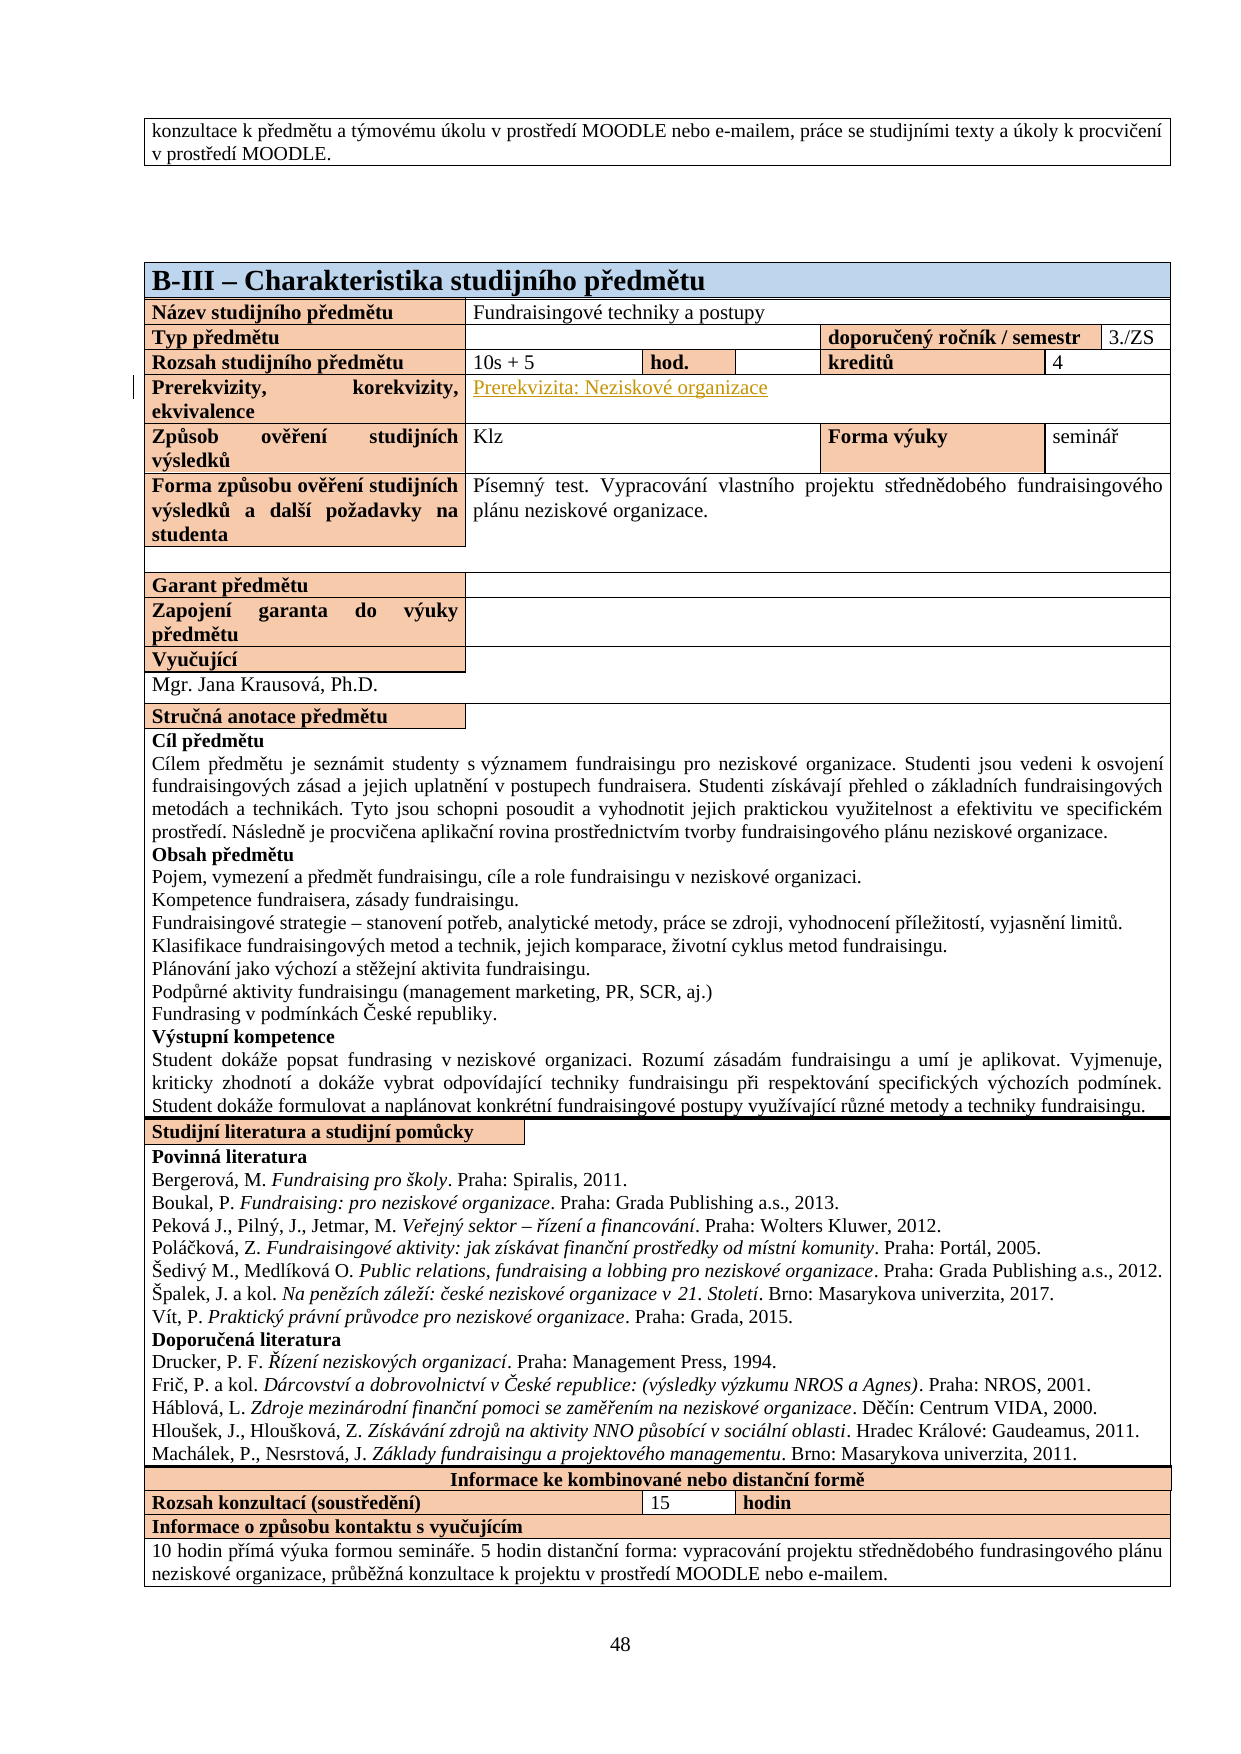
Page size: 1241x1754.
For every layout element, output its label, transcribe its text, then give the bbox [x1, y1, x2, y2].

table_cell Forma způsobu ověření studijních výsledků a další požadavky na studenta [145, 474, 465, 546]
table_cell Prerekvizity, korekvizity, ekvivalence [145, 375, 465, 423]
table_cell [525, 1120, 1170, 1144]
table_cell Klz [466, 424, 820, 472]
table_cell Studijní literatura a studijní pomůcky [145, 1120, 524, 1144]
table_cell Zapojení garanta do výuky předmětu [145, 598, 465, 646]
table_cell Rozsah studijního předmětu [145, 350, 465, 374]
table_cell 10 hodin přímá výuka formou semináře. 5 hodin distanční forma: vypracování projektu střednědobého fundrasingového plánu neziskové organizace, průběžná konzultace k projektu v prostředí MOODLE nebo e-mailem. [145, 1539, 1170, 1586]
table_cell Povinná literatura Bergerová, M. Fundraising pro školy. Praha: Spiralis, 2011. Boukal, P. Fundraising: pro neziskové organizace. Praha: Grada Publishing a.s., 2013. Peková J., Pilný, J., Jetmar, M. Veřejný sektor – řízení a financování. Praha: Wolters Kluwer, 2012. Poláčková, Z. Fundraisingové aktivity: jak získávat finanční prostředky od místní komunity. Praha: Portál, 2005. Šedivý M., Medlíková O. Public relations, fundraising a lobbing pro neziskové organizace. Praha: Grada Publishing a.s., 2012. Špalek, J. a kol. Na penězích záleží: české neziskové organizace v 21. Století. Brno: Masarykova univerzita, 2017. Vít, P. Praktický právní průvodce pro neziskové organizace. Praha: Grada, 2015. Doporučená literatura Drucker, P. F. Řízení neziskových organizací. Praha: Management Press, 1994. Frič, P. a kol. Dárcovství a dobrovolnictví v České republice: (výsledky výzkumu NROS a Agnes). Praha: NROS, 2001. Háblová, L. Zdroje mezinárodní finanční pomoci se zaměřením na neziskové organizace. Děčín: Centrum VIDA, 2000. Hloušek, J., Hloušková, Z. Získávání zdrojů na aktivity NNO působící v sociální oblasti. Hradec Králové: Gaudeamus, 2011. Machálek, P., Nesrstová, J. Základy fundraisingu a projektového managementu. Brno: Masarykova univerzita, 2011. [145, 1144, 1170, 1464]
table_cell Typ předmětu [145, 325, 465, 349]
table_cell Způsob ověření studijních výsledků [145, 424, 465, 472]
table_cell hod. [643, 350, 735, 374]
table_cell [736, 350, 820, 374]
table_cell 10s + 5 [466, 350, 642, 374]
table_cell [466, 573, 1170, 597]
table_cell Název studijního předmětu [145, 300, 465, 324]
table_cell Garant předmětu [145, 573, 465, 597]
table_cell hodin [736, 1491, 1170, 1514]
table_cell Mgr. Jana Krausová, Ph.D. [145, 671, 1170, 702]
table_header B-III – Charakteristika studijního předmětu [145, 263, 1170, 297]
table_cell [145, 546, 1170, 572]
table_cell [466, 647, 1170, 671]
table_cell Rozsah konzultací (soustředění) [145, 1491, 642, 1514]
table_cell [466, 704, 1170, 728]
table_cell [466, 598, 1170, 646]
table_cell Stručná anotace předmětu [145, 704, 465, 728]
table_cell Informace o způsobu kontaktu s vyučujícím [145, 1515, 1170, 1538]
table_cell kreditů [821, 350, 1044, 374]
table_cell Informace ke kombinované nebo distanční formě [145, 1468, 1171, 1490]
table_cell Fundraisingové techniky a postupy [466, 300, 1170, 324]
table_cell Vyučující [145, 647, 465, 671]
table_cell 4 [1046, 350, 1170, 374]
table_cell Písemný test. Vypracování vlastního projektu střednědobého fundraisingového plánu neziskové organizace. [466, 474, 1170, 546]
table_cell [145, 119, 1170, 165]
table_cell 3./ZS [1102, 325, 1170, 349]
table_cell [466, 325, 820, 349]
table_cell doporučený ročník / semestr [821, 325, 1101, 349]
table_cell seminář [1046, 424, 1170, 472]
table_cell Forma výuky [821, 424, 1044, 472]
table_cell Cíl předmětu Cílem předmětu je seznámit studenty s významem fundraisingu pro neziskové organizace. Studenti jsou vedeni k osvojení fundraisingových zásad a jejich uplatnění v postupech fundraisera. Studenti získávají přehled o základních fundraisingových metodách a technikách. Tyto jsou schopni posoudit a vyhodnotit jejich praktickou využitelnost a efektivitu ve specifickém prostředí. Následně je procvičena aplikační rovina prostřednictvím tvorby fundraisingového plánu neziskové organizace. Obsah předmětu Pojem, vymezení a předmět fundraisingu, cíle a role fundraisingu v neziskové organizaci. Kompetence fundraisera, zásady fundraisingu. Fundraisingové strategie – stanovení potřeb, analytické metody, práce se zdroji, vyhodnocení příležitostí, vyjasnění limitů. Klasifikace fundraisingových metod a technik, jejich komparace, životní cyklus metod fundraisingu. Plánování jako výchozí a stěžejní aktivita fundraisingu. Podpůrné aktivity fundraisingu (management marketing, PR, SCR, aj.) Fundrasing v podmínkách České republiky. Výstupní kompetence Student dokáže popsat fundrasing v neziskové organizaci. Rozumí zásadám fundraisingu a umí je aplikovat. Vyjmenuje, kriticky zhodnotí a dokáže vybrat odpovídající techniky fundraisingu při respektování specifických výchozích podmínek. Student dokáže formulovat a naplánovat konkrétní fundraisingové postupy využívající různé metody a techniky fundraisingu. [145, 728, 1170, 1116]
table_cell 15 [643, 1491, 735, 1514]
table_cell [466, 375, 1170, 423]
